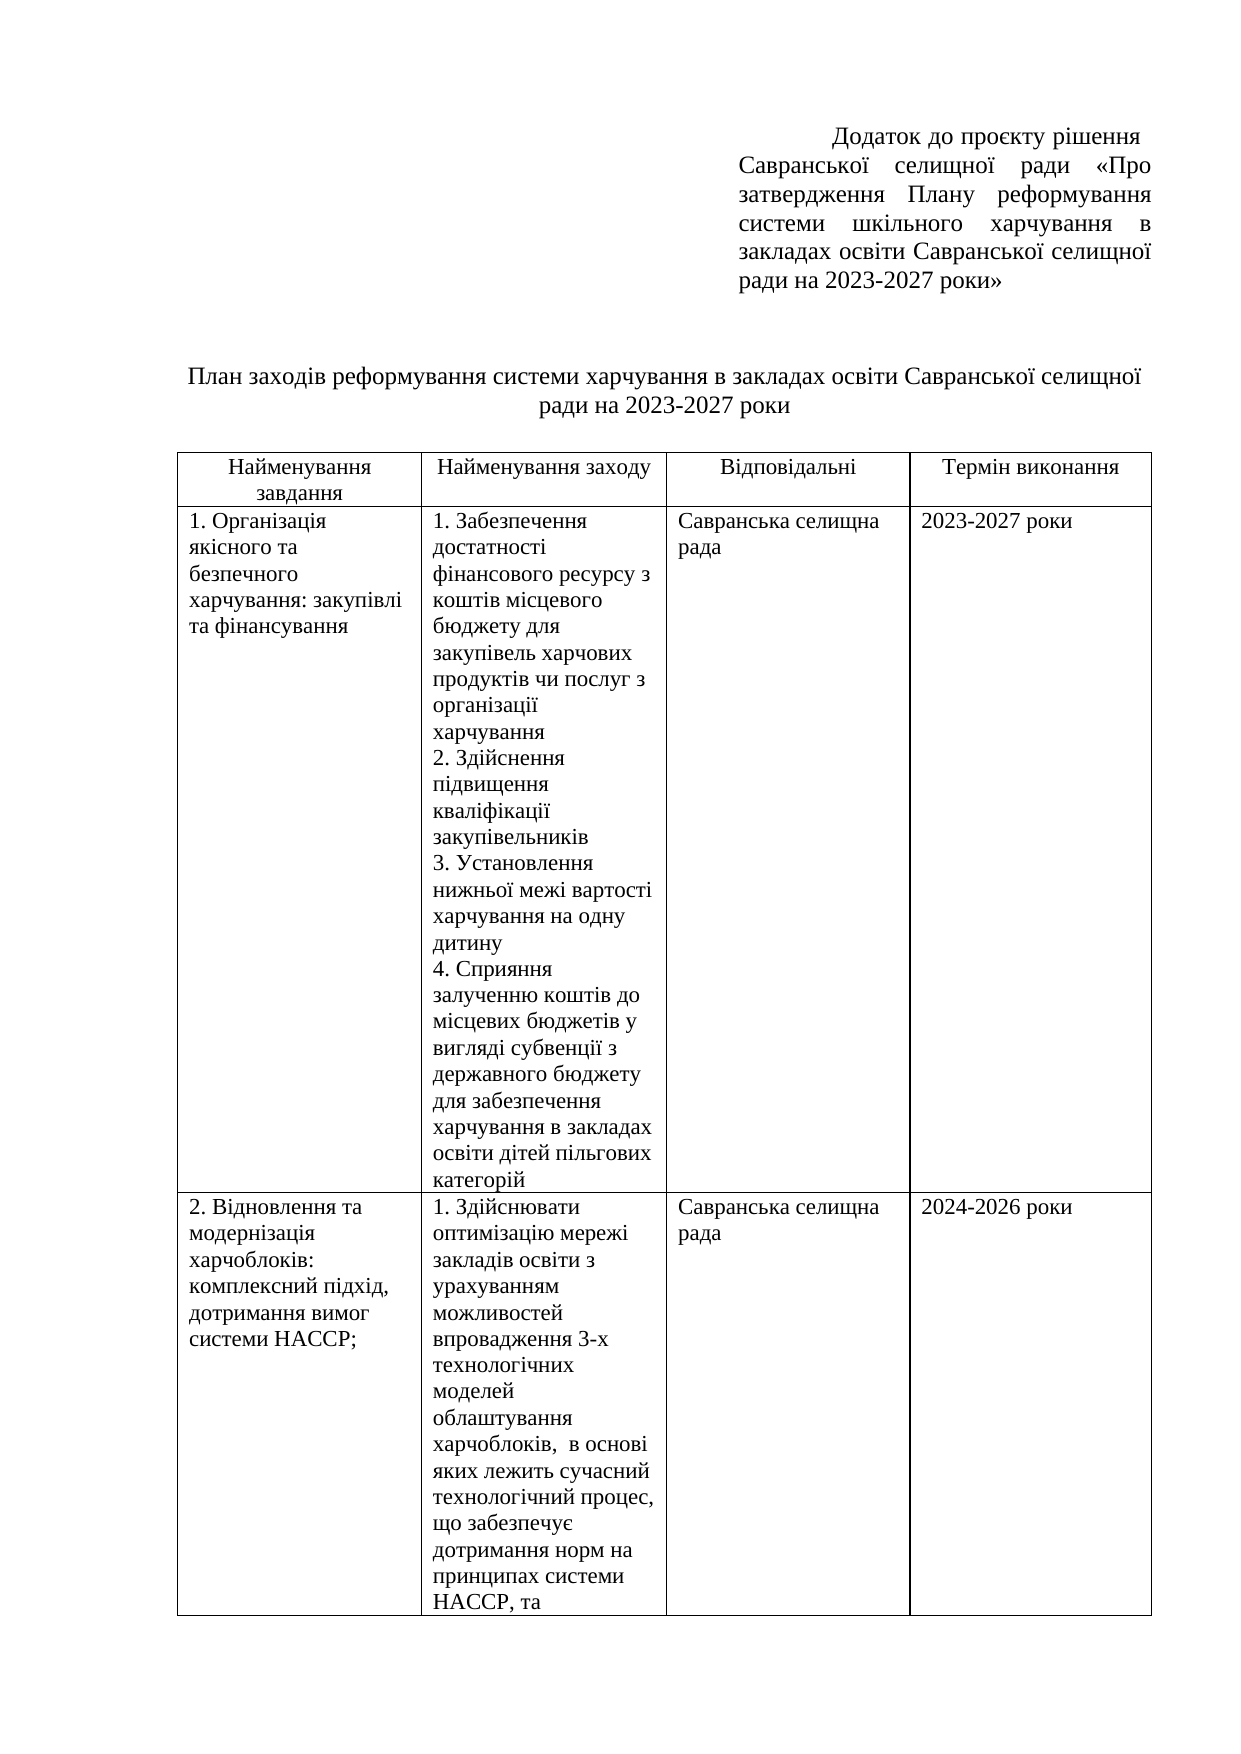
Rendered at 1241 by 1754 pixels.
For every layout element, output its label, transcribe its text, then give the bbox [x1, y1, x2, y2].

table_cell 1. Забезпечення достатності фінансового ресурсу з коштів місцевого бюджету для закупівель харчових продуктів чи послуг з організації харчування 2. Здійснення підвищення кваліфікації закупівельників 3. Установлення нижньої межі вартості харчування на одну дитину 4. Сприяння залученню коштів до місцевих бюджетів у вигляді субвенції з державного бюджету для забезпечення харчування в закладах освіти дітей пільгових категорій [422, 507, 666, 1192]
text Додаток до проєкту рішення Савранської селищної ради «Про затвердження Плану реформування системи шкільного харчування в закладах освіти Савранської селищної ради на 2023-2027 роки» [177, 121, 1152, 294]
table_cell Савранська селищна рада [667, 507, 909, 1192]
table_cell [178, 1193, 421, 1615]
table_header Відповідальні [667, 453, 909, 506]
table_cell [422, 1193, 666, 1615]
text План заходів реформування системи харчування в закладах освіти Савранської селищної ради на 2023-2027 роки [177, 361, 1152, 418]
table_header Найменування заходу [422, 453, 666, 506]
table_header Термін виконання [911, 453, 1151, 506]
table_header Найменування завдання [178, 453, 421, 506]
table_cell 2023-2027 роки [911, 507, 1151, 1192]
table_cell 1. Організація якісного та безпечного харчування: закупівлі та фінансування [178, 507, 421, 1192]
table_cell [667, 1193, 909, 1615]
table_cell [911, 1193, 1151, 1615]
